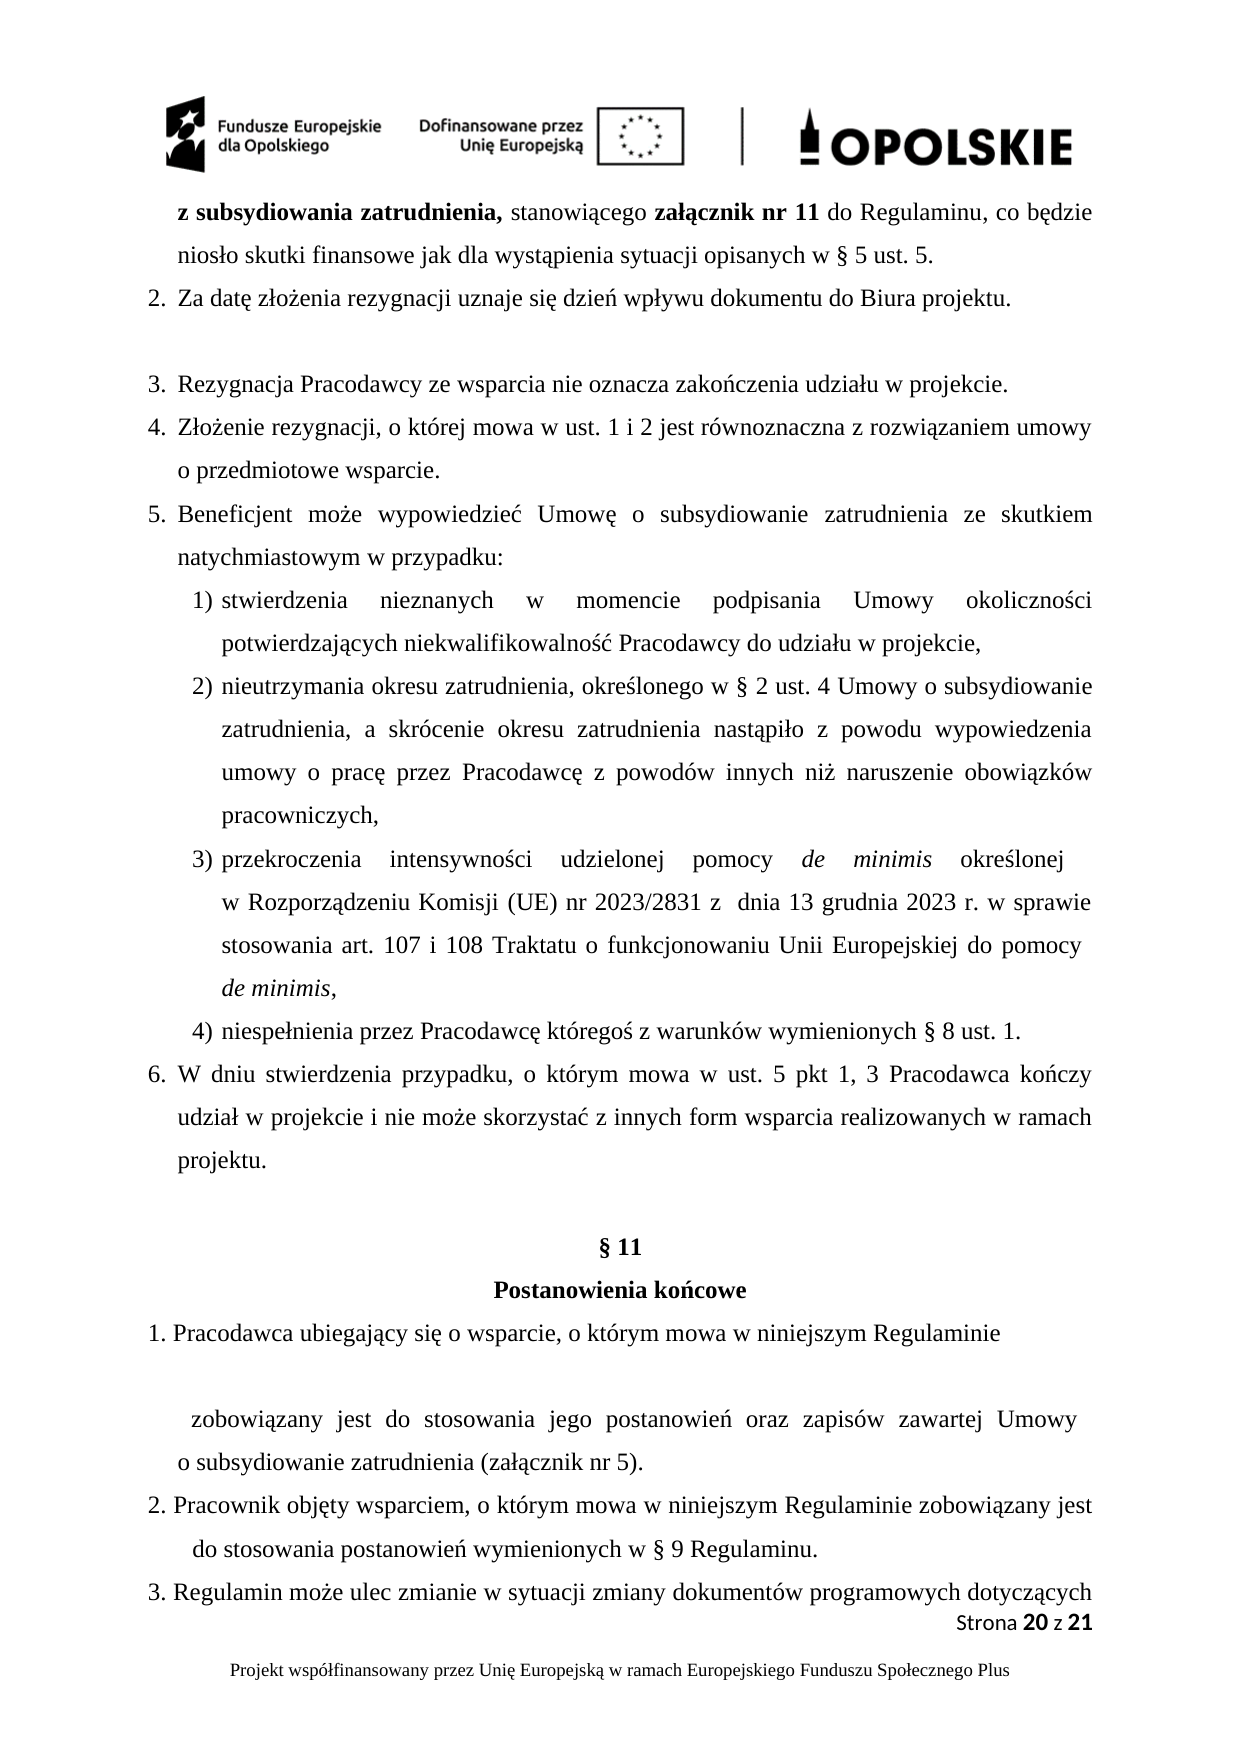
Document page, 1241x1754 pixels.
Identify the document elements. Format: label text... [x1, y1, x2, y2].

list nieutrzymania okresu zatrudnienia, określonego w § 2 ust. 4 Umowy o subsydiowanie zatrudnienia, a skrócenie okresu zatrudnienia nastąpiło z powodu wypowiedzenia umowy o pracę przez Pracodawcę z powodów innych niż naruszenie obowiązków pracowniczych, [192, 671, 1093, 829]
text 2. Pracownik objęty wsparciem, o którym mowa w niniejszym Regulaminie zobowiązany jest do stosowania postanowień wymienionych w § 9 Regulaminu. [148, 1491, 1093, 1562]
text § 11 Postanowienia końcowe [148, 1232, 1093, 1304]
list przekroczenia intensywności udzielonej pomocy de minimis określonej w Rozporządzeniu Komisji (UE) nr 2023/2831 z dnia 13 grudnia 2023 r. w sprawie stosowania art. 107 i 108 Traktatu o funkcjonowaniu Unii Europejskiej do pomocy de minimis, [192, 844, 1093, 1002]
list stwierdzenia nieznanych w momencie podpisania Umowy okoliczności potwierdzających niekwalifikowalność Pracodawcy do udziału w projekcie, [192, 585, 1093, 657]
list Rezygnacja Pracodawcy ze wsparcia nie oznacza zakończenia udziału w projekcie. [148, 369, 1093, 398]
text zobowiązany jest do stosowania jego postanowień oraz zapisów zawartej Umowy o subsydiowanie zatrudnienia (załącznik nr 5). [177, 1404, 1093, 1476]
list W dniu stwierdzenia przypadku, o którym mowa w ust. 5 pkt 1, 3 Pracodawca kończy udział w projekcie i nie może skorzystać z innych form wsparcia realizowanych w ramach projektu. [148, 1059, 1093, 1174]
list Beneficjent może wypowiedzieć Umowę o subsydiowanie zatrudnienia ze skutkiem natychmiastowym w przypadku: [148, 499, 1093, 571]
list niespełnienia przez Pracodawcę któregoś z warunków wymienionych § 8 ust. 1. [192, 1016, 1093, 1045]
text 1. Pracodawca ubiegający się o wsparcie, o którym mowa w niniejszym Regulaminie [148, 1318, 1093, 1347]
picture [147, 73, 1092, 197]
list Złożenie rezygnacji, o której mowa w ust. 1 i 2 jest równoznaczna z rozwiązaniem umowy o przedmiotowe wsparcie. [148, 412, 1093, 484]
list Za datę złożenia rezygnacji uznaje się dzień wpływu dokumentu do Biura projektu. [148, 283, 1093, 312]
